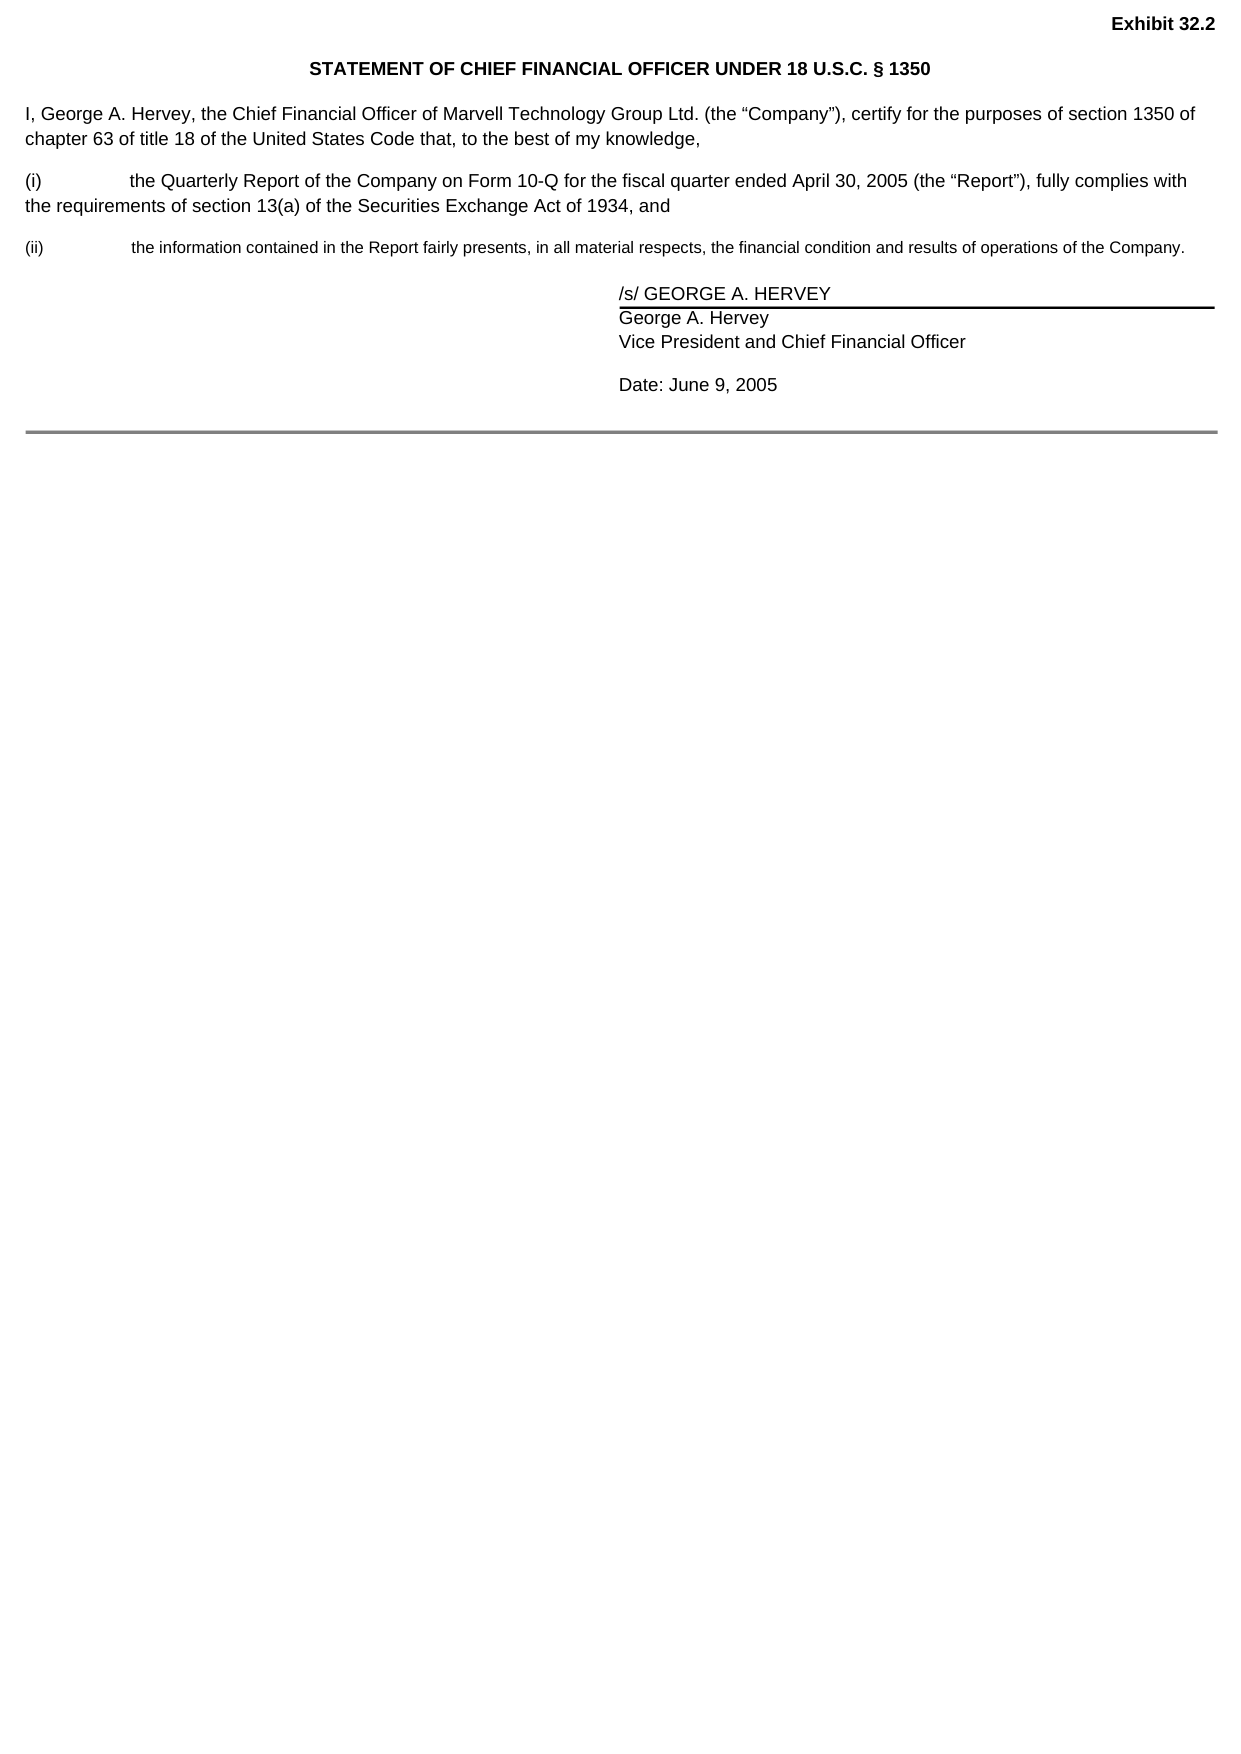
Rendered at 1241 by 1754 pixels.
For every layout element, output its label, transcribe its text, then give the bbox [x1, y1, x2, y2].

text Vice President and Chief Financial Officer [619, 331, 1215, 352]
picture [25, 430, 1218, 434]
list the Quarterly Report of the Company on Form 10-Q for the fiscal quarter ended April 30, 2005 (the “Report”), fully complies with the requirements of section 13(a) of the Securities Exchange Act of 1934, and [25, 170, 1215, 217]
text I, George A. Hervey, the Chief Financial Officer of Marvell Technology Group Ltd. (the “Company”), certify for the purposes of section 1350 of chapter 63 of title 18 of the United States Code that, to the best of my knowledge, [25, 103, 1197, 149]
text Date: June 9, 2005 [619, 374, 1215, 396]
list the information contained in the Report fairly presents, in all material respects, the financial condition and results of operations of the Company. [25, 238, 1215, 257]
text /s/ GEORGE A. HERVEY [619, 283, 1215, 304]
text George A. Hervey [619, 307, 1215, 328]
text Exhibit 32.2 [25, 13, 1215, 34]
text STATEMENT OF CHIEF FINANCIAL OFFICER UNDER 18 U.S.C. § 1350 [25, 58, 1215, 79]
